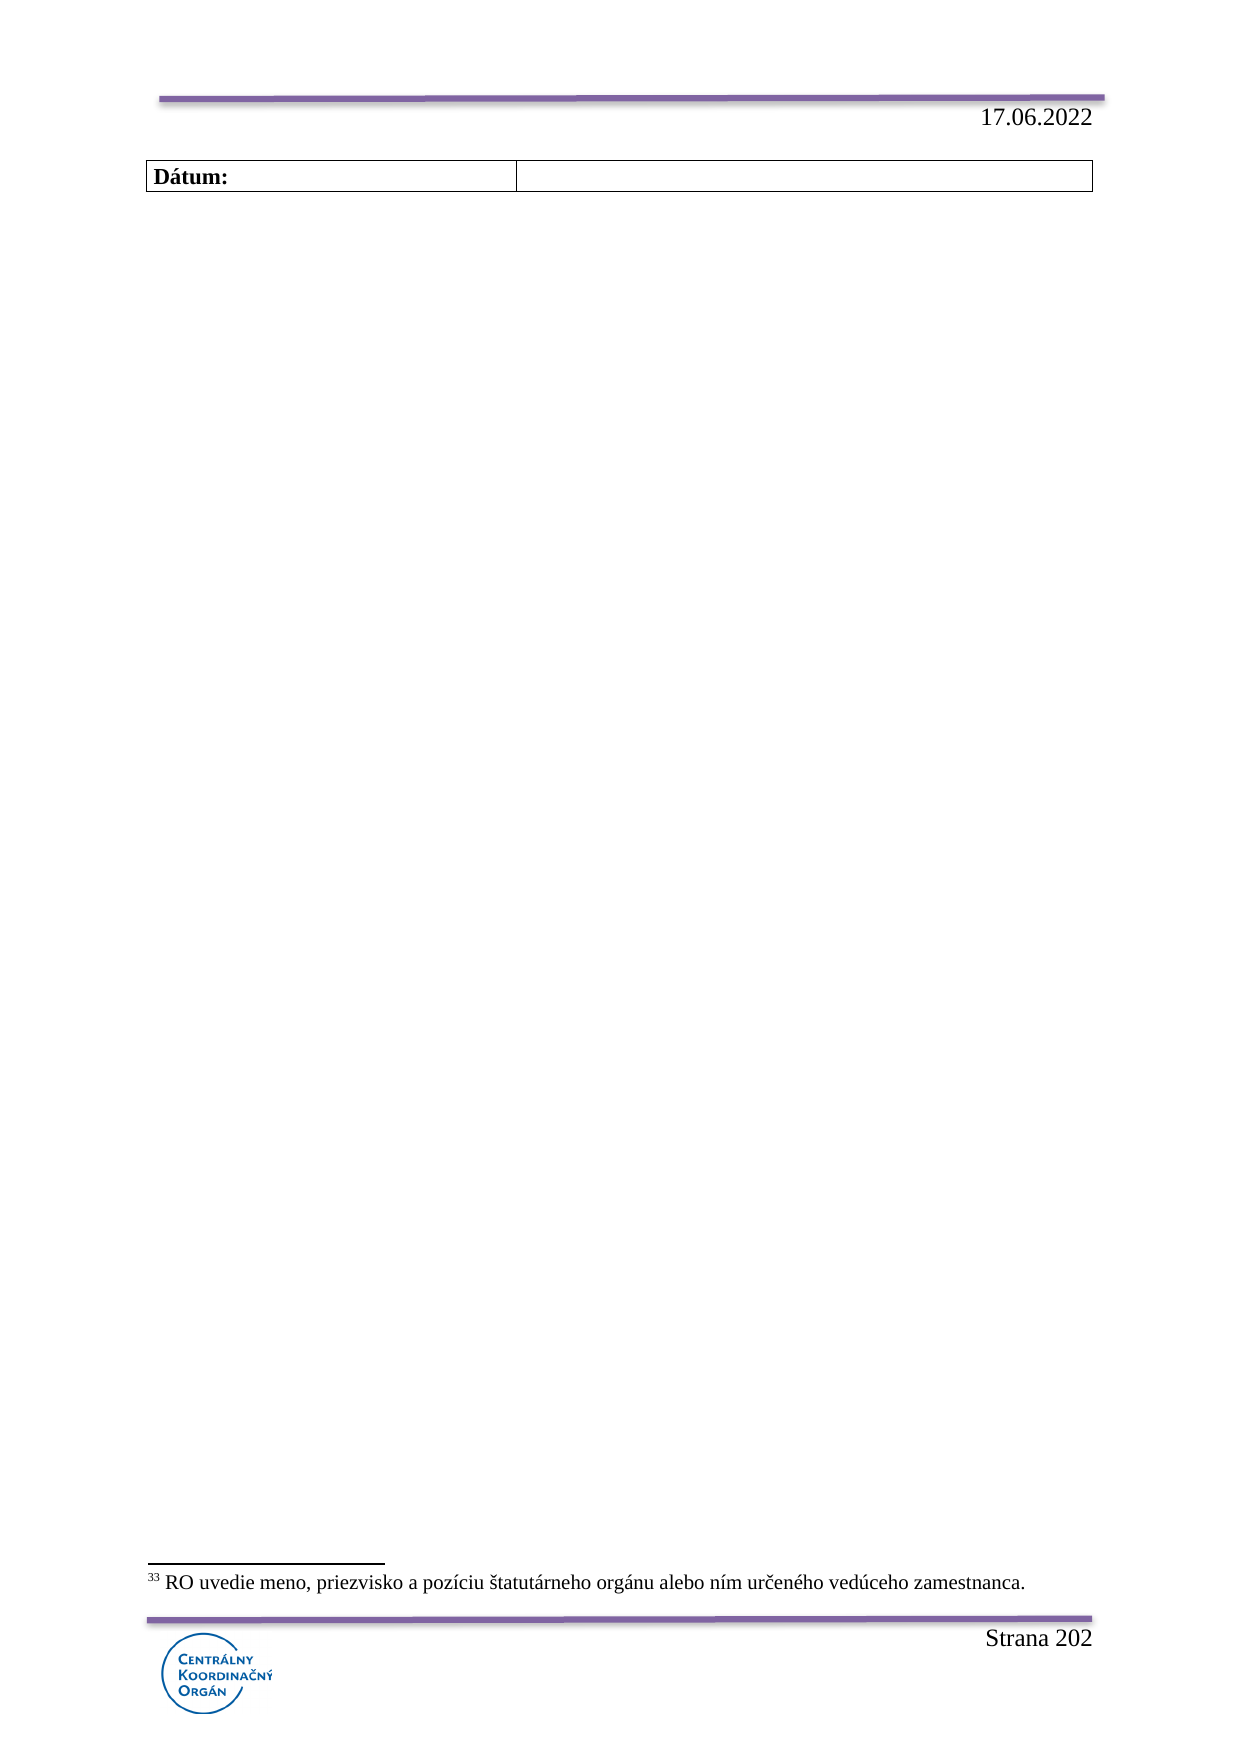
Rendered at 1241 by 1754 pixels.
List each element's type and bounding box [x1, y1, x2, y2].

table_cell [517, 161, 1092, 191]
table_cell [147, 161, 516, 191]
picture [159, 1631, 272, 1713]
